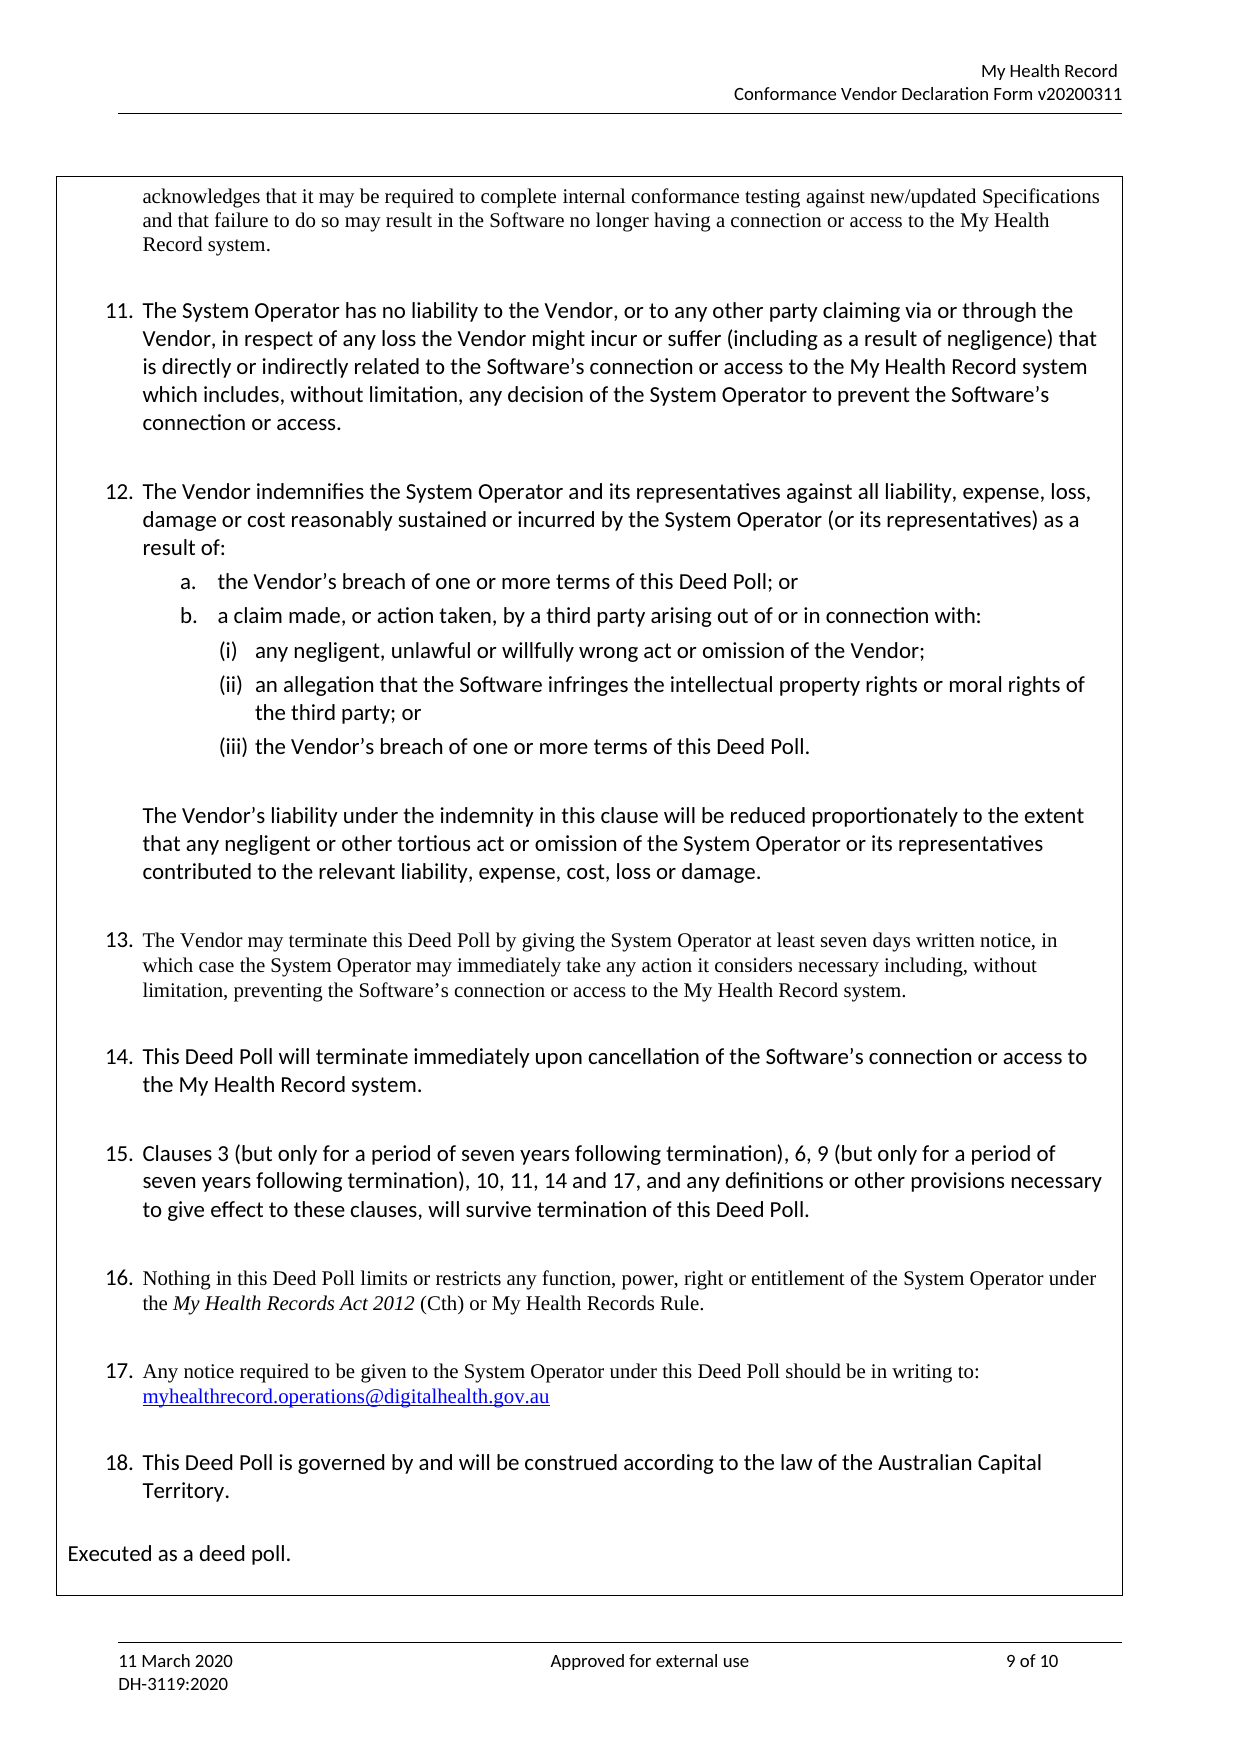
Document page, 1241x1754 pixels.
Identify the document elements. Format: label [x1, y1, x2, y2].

table_cell [57, 177, 1122, 1595]
